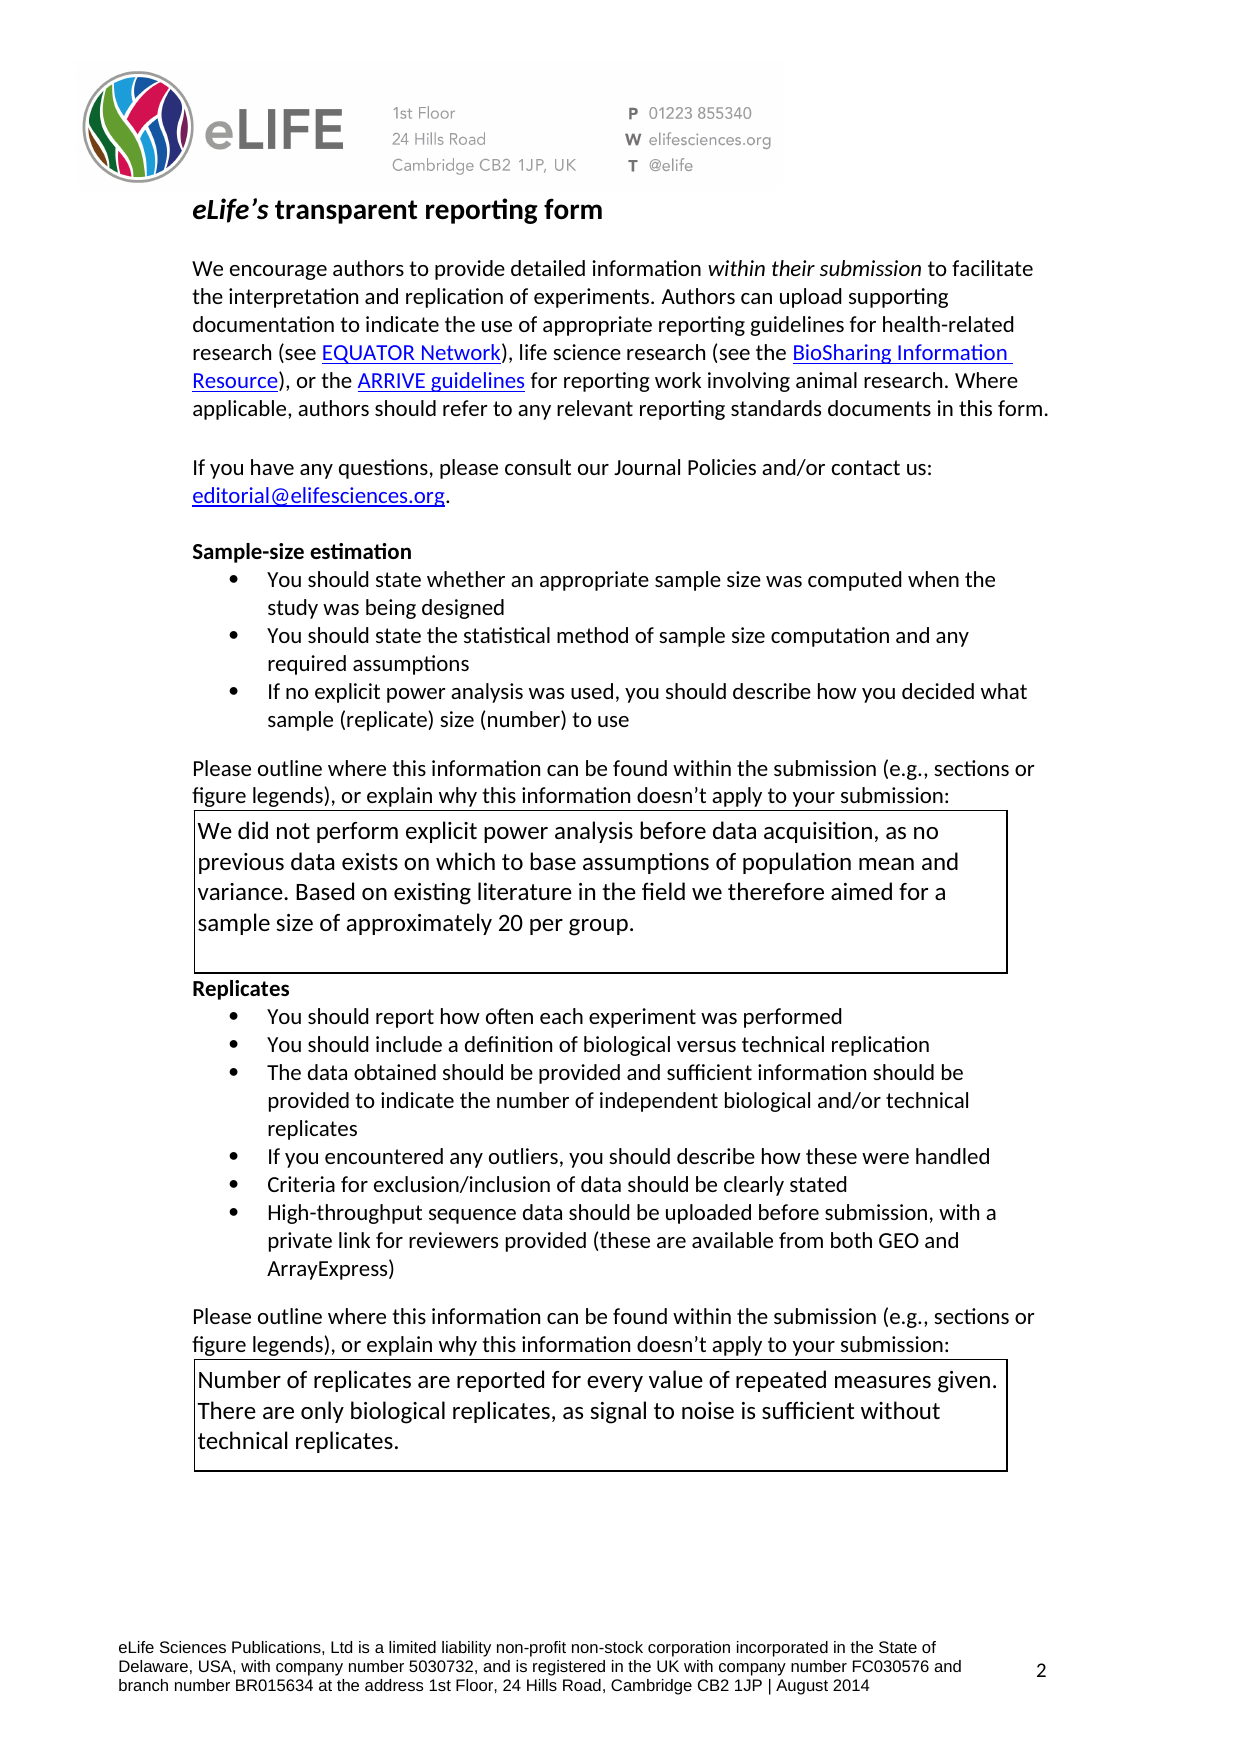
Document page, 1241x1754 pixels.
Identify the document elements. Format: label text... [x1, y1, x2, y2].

list You should include a definition of biological versus technical replication [229, 1030, 1053, 1058]
list High-throughput sequence data should be uploaded before submission, with a private link for reviewers provided (these are available from both GEO and ArrayExpress) [229, 1198, 1053, 1282]
list You should report how often each experiment was performed [229, 1002, 1053, 1030]
list Criteria for exclusion/inclusion of data should be clearly stated [229, 1170, 1053, 1198]
list If no explicit power analysis was used, you should describe how you decided what sample (replicate) size (number) to use [229, 677, 1053, 733]
text There are only biological replicates, as signal to noise is sufficient without technical replicates. [195, 1395, 1006, 1458]
text Number of replicates are reported for every value of repeated measures given. [195, 1362, 1006, 1395]
text Replicates [192, 838, 1053, 1002]
list The data obtained should be provided and sufficient information should be provided to indicate the number of independent biological and/or technical replicates [229, 1058, 1053, 1142]
list You should state the statistical method of sample size computation and any required assumptions [229, 621, 1053, 677]
list You should state whether an appropriate sample size was computed when the study was being designed [229, 565, 1053, 621]
picture [73, 59, 784, 191]
text Sample-size estimation [192, 537, 1053, 565]
text We did not perform explicit power analysis before data acquisition, as no previous data exists on which to base assumptions of population mean and variance. Based on existing literature in the field we therefore aimed for a sample size of approximately 20 per group. [195, 813, 1006, 938]
text We encourage authors to provide detailed information within their submission to facilitate the interpretation and replication of experiments. Authors can upload supporting documentation to indicate the use of appropriate reporting guidelines for health-related research (see EQUATOR Network), life science research (see the BioSharing Information Resource), or the ARRIVE guidelines for reporting work involving animal research. Where applicable, authors should refer to any relevant reporting standards documents in this form. [192, 254, 1053, 423]
list If you encountered any outliers, you should describe how these were handled [229, 1142, 1053, 1170]
text eLife’s transparent reporting form [192, 191, 1053, 226]
text If you have any questions, please consult our Journal Policies and/or contact us: editorial@elifesciences.org. [192, 453, 1053, 509]
